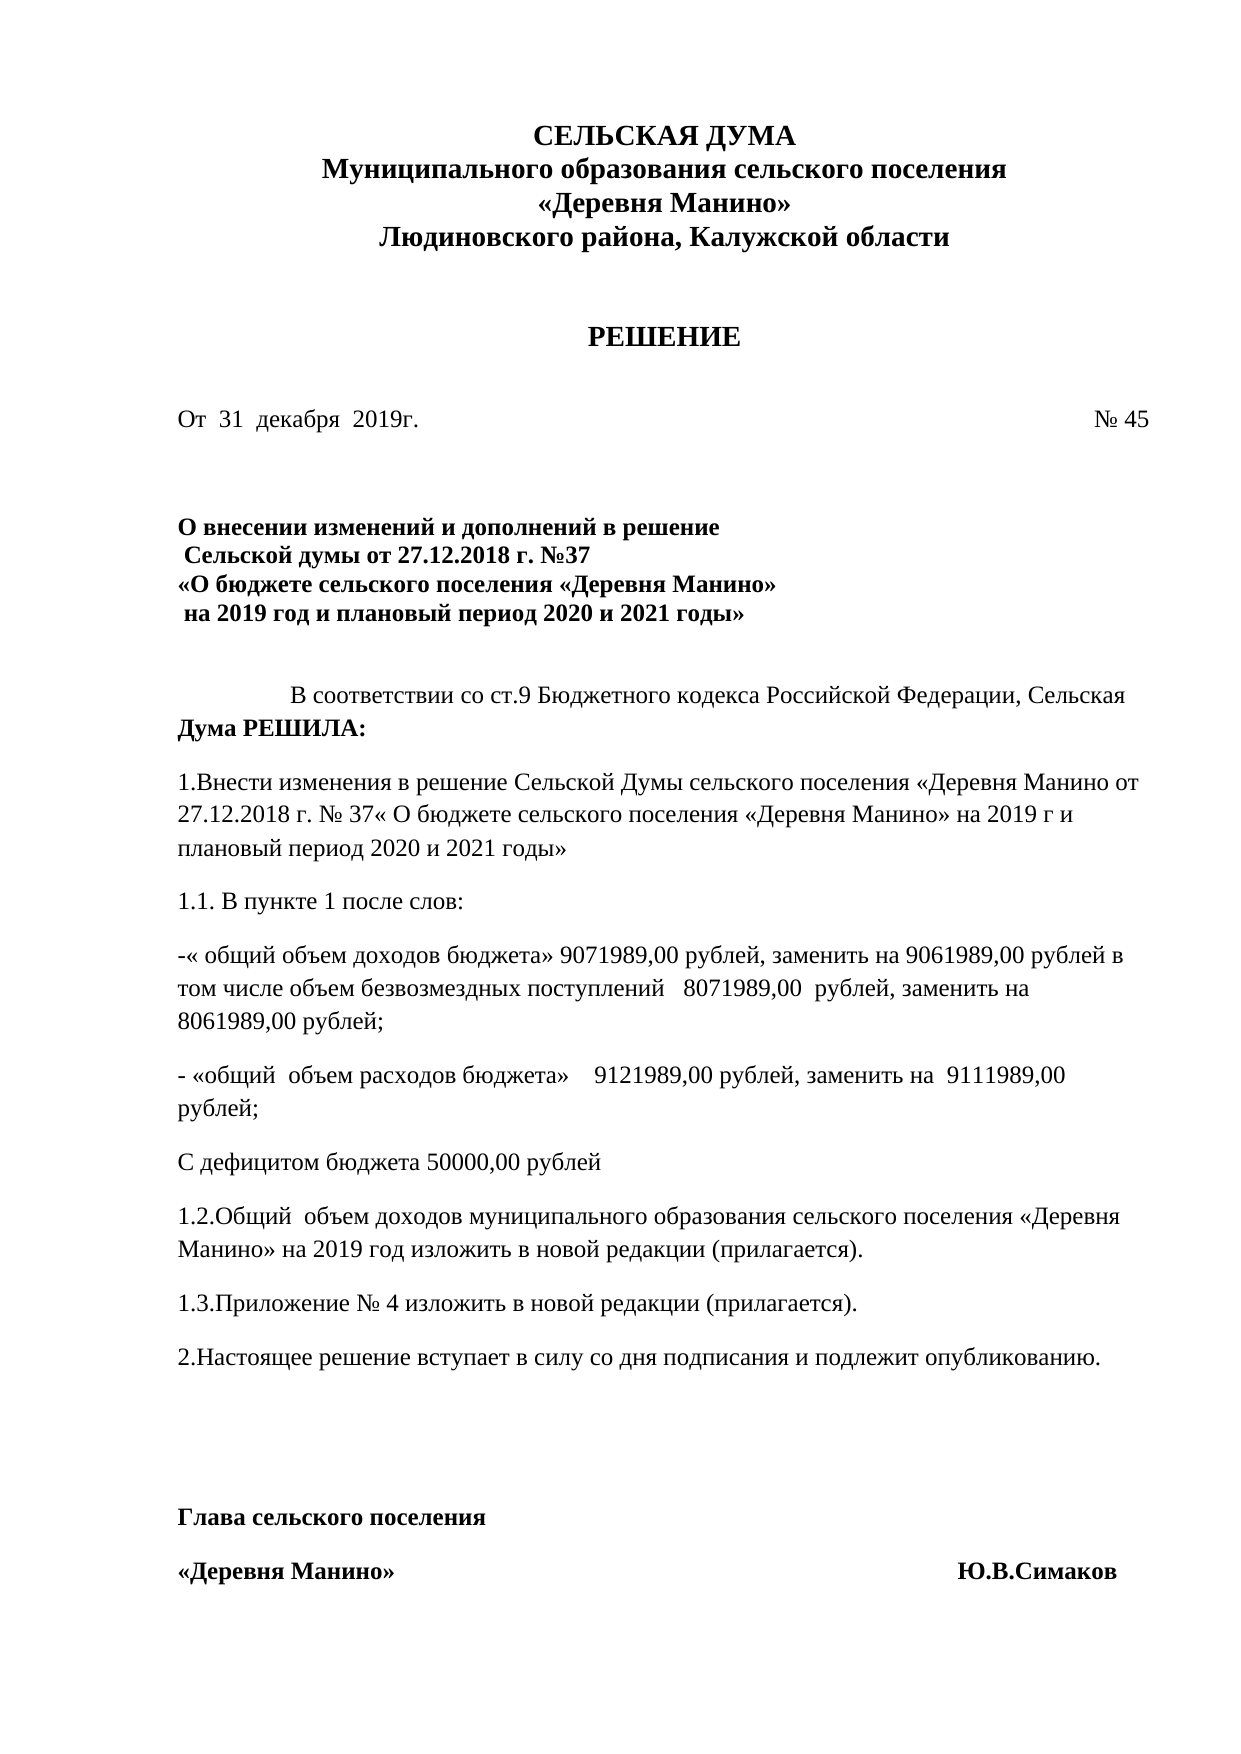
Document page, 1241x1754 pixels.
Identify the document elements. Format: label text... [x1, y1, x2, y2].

text Сельской думы от 27.12.2018 г. №37 [177, 540, 1152, 569]
text Людиновского района, Калужской области [177, 219, 1152, 252]
text «Деревня Манино» Ю.В.Симаков [177, 1556, 1152, 1585]
text -« общий объем доходов бюджета» 9071989,00 рублей, заменить на 9061989,00 рублей в том числе объем безвозмездных поступлений 8071989,00 рублей, заменить на 8061989,00 рублей; [177, 940, 1152, 1035]
text 1.2.Общий объем доходов муниципального образования сельского поселения «Деревня Манино» на 2019 год изложить в новой редакции (прилагается). [177, 1201, 1152, 1263]
text 1.1. В пункте 1 после слов: [177, 886, 1152, 915]
text Глава сельского поселения [177, 1502, 1152, 1531]
text на 2019 год и плановый период 2020 и 2021 годы» [177, 598, 1152, 627]
text «Деревня Манино» [177, 185, 1152, 219]
text О внесении изменений и дополнений в решение [177, 512, 1152, 540]
text СЕЛЬСКАЯ ДУМА [177, 118, 1152, 152]
text 1.Внести изменения в решение Сельской Думы сельского поселения «Деревня Манино от 27.12.2018 г. № 37« О бюджете сельского поселения «Деревня Манино» на 2019 г и плановый период 2020 и 2021 годы» [177, 767, 1152, 861]
text «О бюджете сельского поселения «Деревня Манино» [177, 569, 1152, 598]
text - «общий объем расходов бюджета» 9121989,00 рублей, заменить на 9111989,00 рублей; [177, 1060, 1152, 1122]
text 2.Настоящее решение вступает в силу со дня подписания и подлежит опубликованию. [177, 1342, 1152, 1370]
text 1.3.Приложение № 4 изложить в новой редакции (прилагается). [177, 1288, 1152, 1317]
text В соответствии со ст.9 Бюджетного кодекса Российской Федерации, Сельская Дума РЕШИЛА: [177, 680, 1152, 741]
text Муниципального образования сельского поселения [177, 152, 1152, 185]
text От 31 декабря 2019г. № 45 [177, 404, 1152, 433]
text РЕШЕНИЕ [177, 319, 1152, 353]
text С дефицитом бюджета 50000,00 рублей [177, 1147, 1152, 1176]
